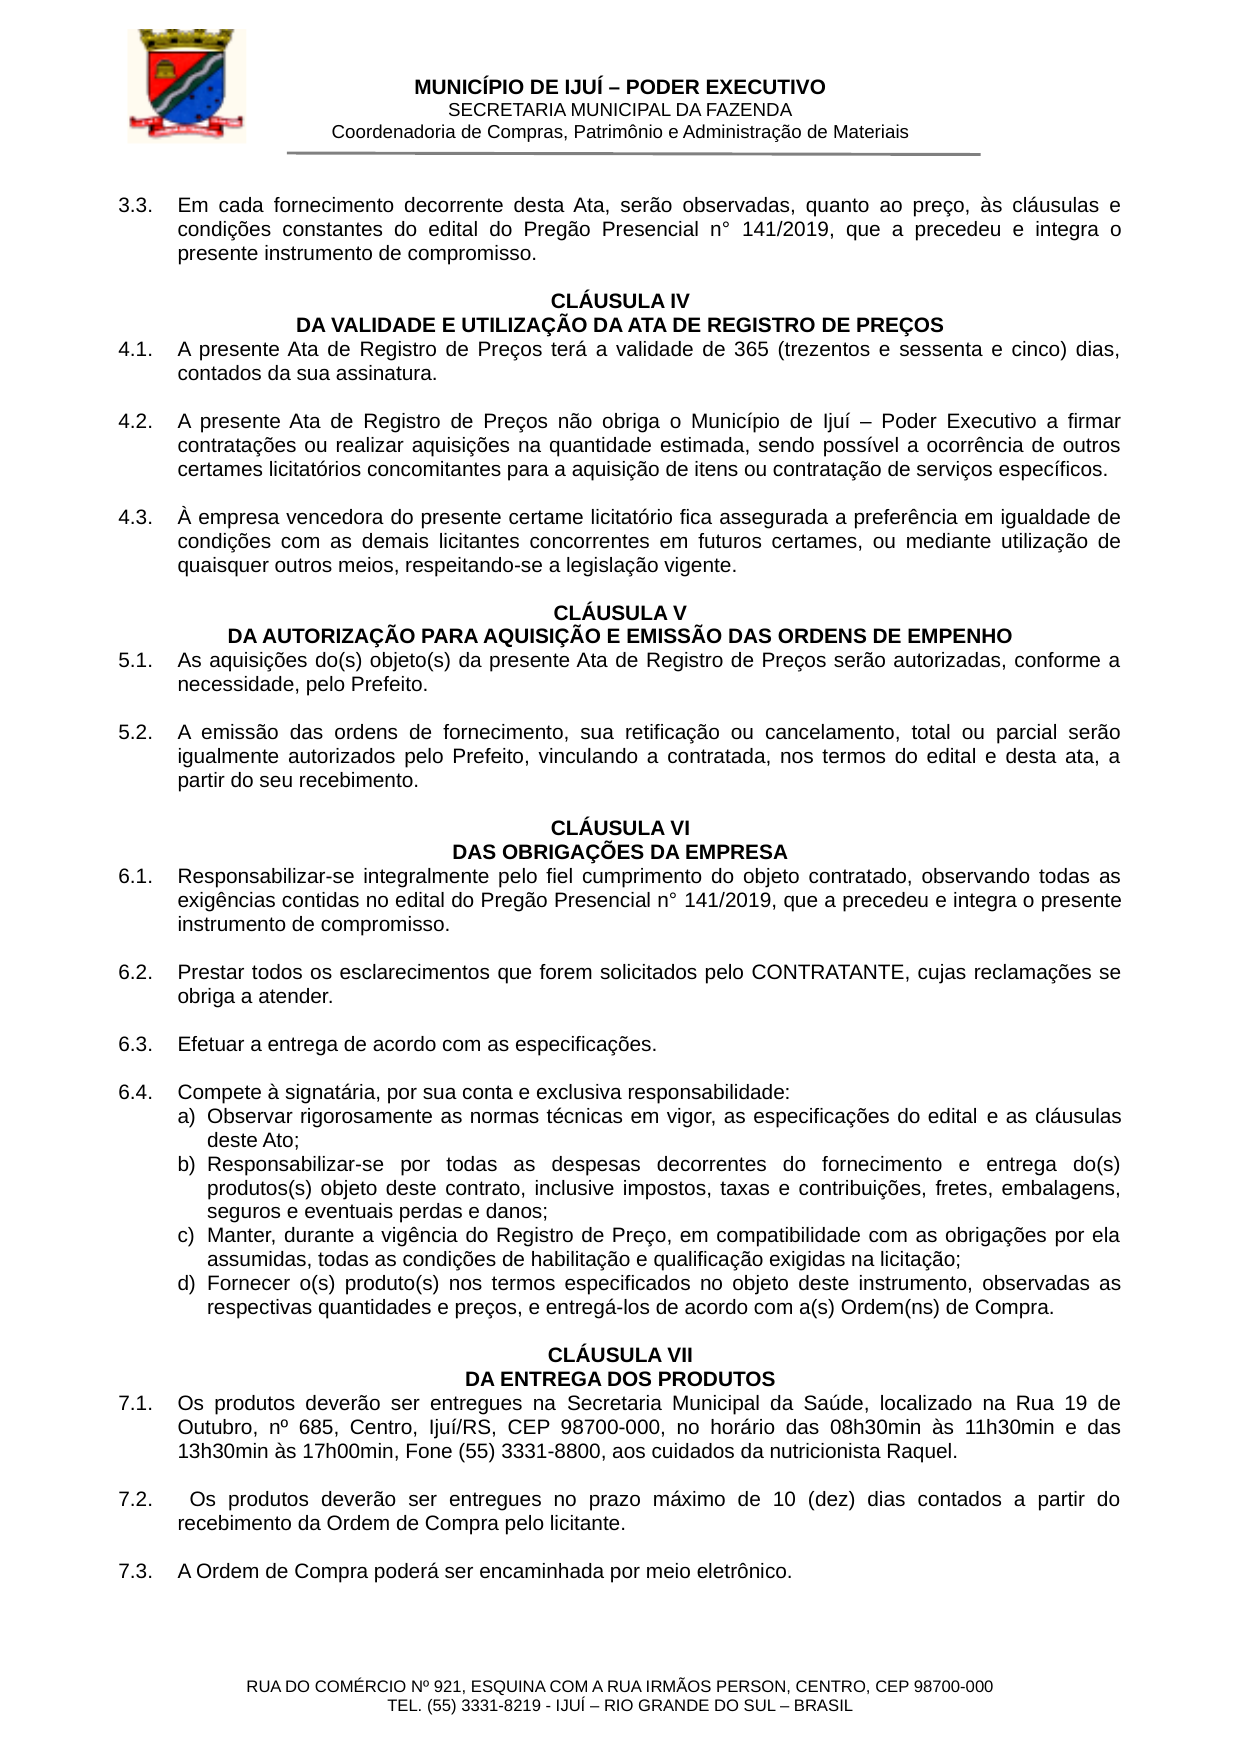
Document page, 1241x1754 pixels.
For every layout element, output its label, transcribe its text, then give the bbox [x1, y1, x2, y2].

text CLÁUSULA IV [118, 289, 1122, 313]
text DAS OBRIGAÇÕES DA EMPRESA [118, 840, 1122, 864]
text 5.2. A emissão das ordens de fornecimento, sua retificação ou cancelamento, total ou parcial serão igualmente autorizados pelo Prefeito, vinculando a contratada, nos termos do edital e desta ata, a partir do seu recebimento. [118, 720, 1122, 792]
text DA ENTREGA DOS PRODUTOS [118, 1367, 1122, 1391]
text CLÁUSULA VII [118, 1343, 1122, 1367]
list Os produtos deverão ser entregues no prazo máximo de 10 (dez) dias contados a partir do recebimento da Ordem de Compra pelo licitante. [118, 1487, 1122, 1535]
text DA VALIDADE E UTILIZAÇÃO DA ATA DE REGISTRO DE PREÇOS [118, 313, 1122, 337]
text 6.3. Efetuar a entrega de acordo com as especificações. [118, 1032, 1122, 1056]
text 4.2. A presente Ata de Registro de Preços não obriga o Município de Ijuí – Poder Executivo a firmar contratações ou realizar aquisições na quantidade estimada, sendo possível a ocorrência de outros certames licitatórios concomitantes para a aquisição de itens ou contratação de serviços específicos. [118, 409, 1122, 481]
text 4.3. À empresa vencedora do presente certame licitatório fica assegurada a preferência em igualdade de condições com as demais licitantes concorrentes em futuros certames, ou mediante utilização de quaisquer outros meios, respeitando-se a legislação vigente. [118, 504, 1122, 576]
text c) Manter, durante a vigência do Registro de Preço, em compatibilidade com as obrigações por ela assumidas, todas as condições de habilitação e qualificação exigidas na licitação; [177, 1223, 1122, 1271]
picture [126, 29, 247, 146]
text d) Fornecer o(s) produto(s) nos termos especificados no objeto deste instrumento, observadas as respectivas quantidades e preços, e entregá-los de acordo com a(s) Ordem(ns) de Compra. [177, 1271, 1122, 1319]
text CLÁUSULA V [118, 600, 1122, 624]
text 6.4. Compete à signatária, por sua conta e exclusiva responsabilidade: [118, 1079, 1122, 1103]
text 6.1. Responsabilizar-se integralmente pelo fiel cumprimento do objeto contratado, observando todas as exigências contidas no edital do Pregão Presencial n° 141/2019, que a precedeu e integra o presente instrumento de compromisso. [118, 864, 1122, 936]
text CLÁUSULA VI [118, 816, 1122, 840]
text a) Observar rigorosamente as normas técnicas em vigor, as especificações do edital e as cláusulas deste Ato; [177, 1103, 1122, 1151]
list A Ordem de Compra poderá ser encaminhada por meio eletrônico. [118, 1559, 1122, 1583]
text DA AUTORIZAÇÃO PARA AQUISIÇÃO E EMISSÃO DAS ORDENS DE EMPENHO [118, 624, 1122, 648]
text 3.3. Em cada fornecimento decorrente desta Ata, serão observadas, quanto ao preço, às cláusulas e condições constantes do edital do Pregão Presencial n° 141/2019, que a precedeu e integra o presente instrumento de compromisso. [118, 193, 1122, 265]
list Os produtos deverão ser entregues na Secretaria Municipal da Saúde, localizado na Rua 19 de Outubro, nº 685, Centro, Ijuí/RS, CEP 98700-000, no horário das 08h30min às 11h30min e das 13h30min às 17h00min, Fone (55) 3331-8800, aos cuidados da nutricionista Raquel. [118, 1391, 1122, 1463]
text 6.2. Prestar todos os esclarecimentos que forem solicitados pelo CONTRATANTE, cujas reclamações se obriga a atender. [118, 960, 1122, 1008]
text b) Responsabilizar-se por todas as despesas decorrentes do fornecimento e entrega do(s) produtos(s) objeto deste contrato, inclusive impostos, taxas e contribuições, fretes, embalagens, seguros e eventuais perdas e danos; [177, 1151, 1122, 1223]
text 5.1. As aquisições do(s) objeto(s) da presente Ata de Registro de Preços serão autorizadas, conforme a necessidade, pelo Prefeito. [118, 648, 1122, 696]
text 4.1. A presente Ata de Registro de Preços terá a validade de 365 (trezentos e sessenta e cinco) dias, contados da sua assinatura. [118, 337, 1122, 385]
